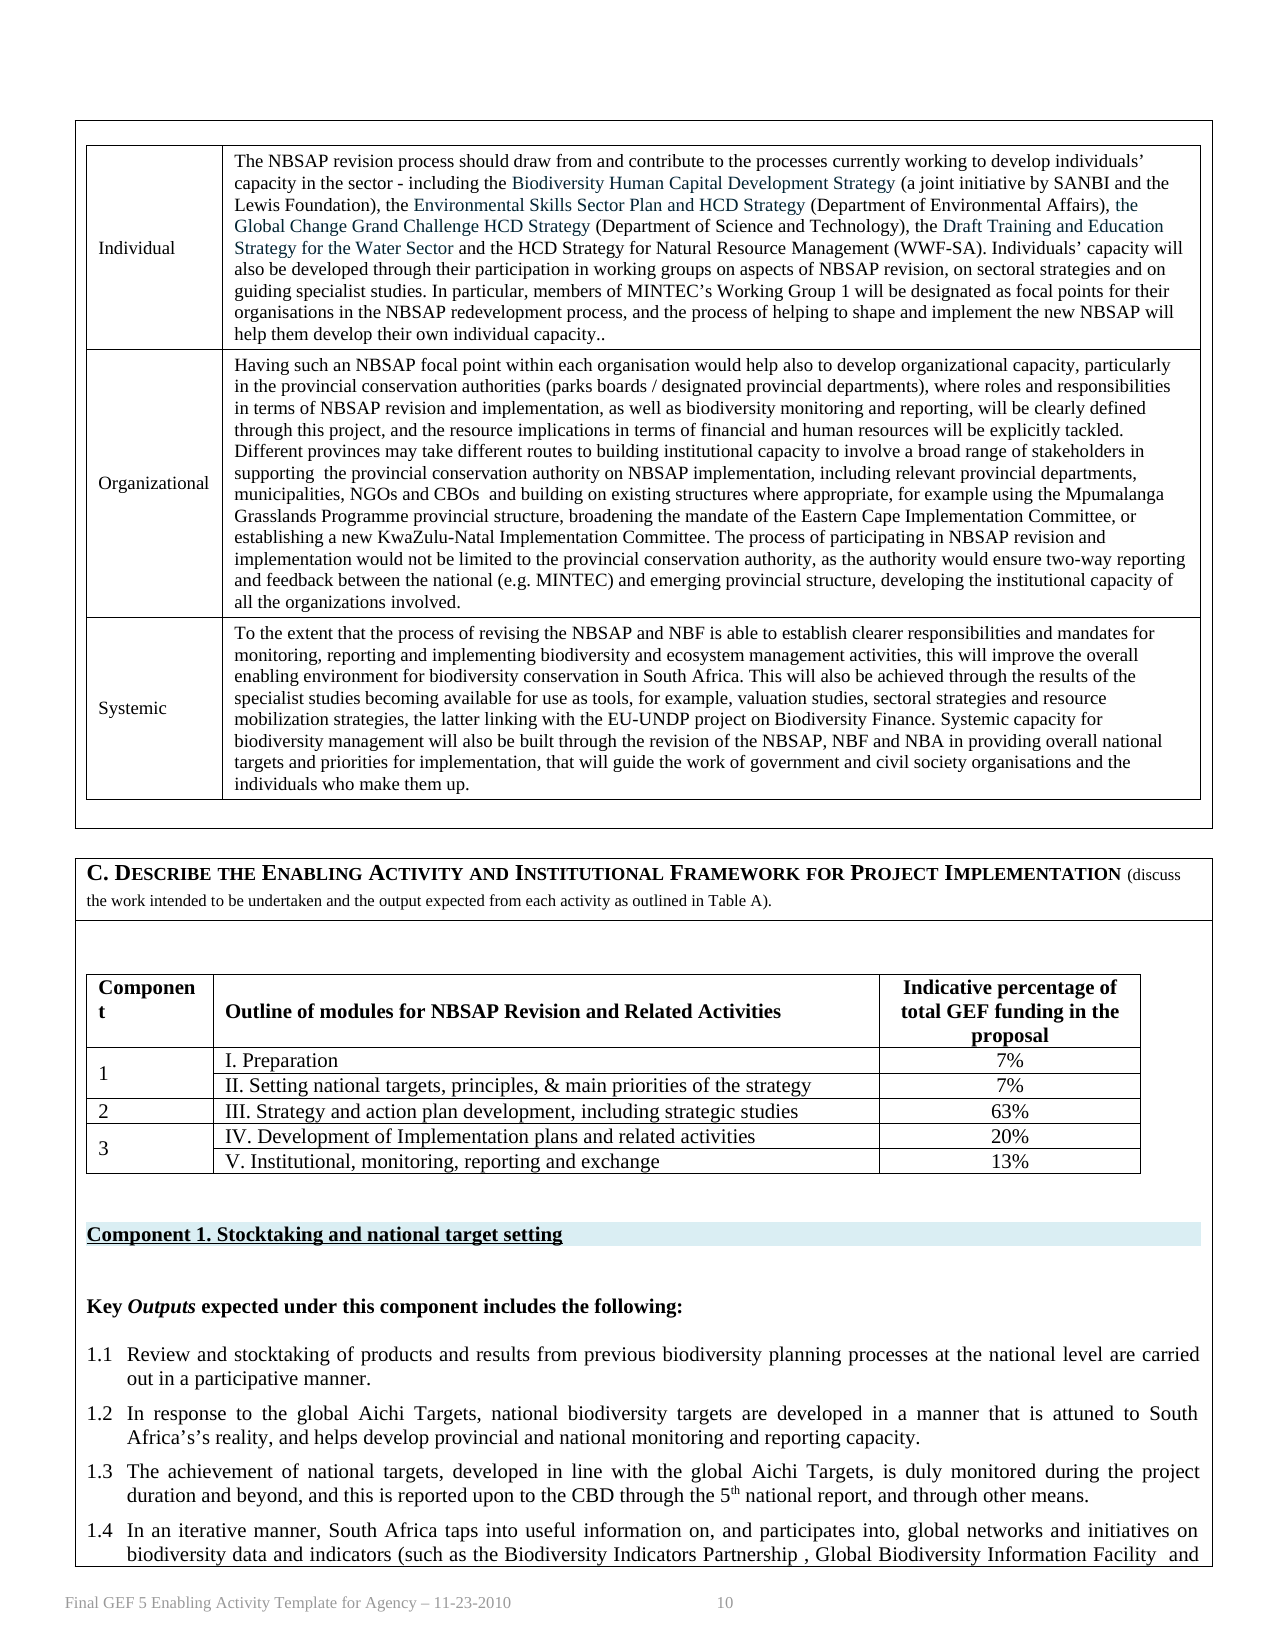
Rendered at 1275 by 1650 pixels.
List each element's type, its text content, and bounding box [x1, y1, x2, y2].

picture [631, 180, 637, 189]
picture [433, 243, 437, 253]
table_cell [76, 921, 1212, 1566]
picture [452, 223, 459, 230]
picture [1043, 223, 1050, 231]
picture [813, 180, 819, 189]
picture [448, 202, 454, 211]
picture [245, 243, 255, 254]
picture [320, 223, 327, 230]
picture [266, 223, 271, 232]
picture [416, 219, 424, 232]
picture [610, 177, 618, 189]
picture [689, 180, 697, 193]
picture [473, 202, 479, 211]
picture [329, 243, 333, 254]
picture [640, 180, 645, 189]
picture [590, 178, 594, 188]
picture [507, 200, 511, 211]
picture [334, 241, 340, 252]
picture [604, 200, 608, 210]
picture [972, 219, 977, 232]
picture [482, 202, 487, 211]
picture [379, 223, 385, 232]
picture [654, 180, 660, 189]
picture [312, 223, 319, 232]
picture [542, 223, 549, 232]
picture [1018, 223, 1025, 230]
picture [653, 202, 660, 209]
picture [540, 198, 548, 211]
picture [571, 180, 577, 187]
picture [279, 253, 292, 258]
picture [302, 241, 307, 254]
picture [726, 199, 736, 211]
picture [700, 199, 708, 211]
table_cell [76, 121, 1212, 828]
picture [1032, 223, 1038, 232]
picture [279, 245, 286, 253]
picture [1075, 219, 1082, 232]
picture [272, 223, 279, 232]
picture [316, 245, 322, 254]
picture [394, 245, 400, 254]
picture [496, 202, 502, 211]
picture [424, 202, 430, 211]
picture [540, 176, 547, 189]
picture [847, 180, 854, 189]
table_header C. Describe the Enabling Activity and Institutional Framework for Project Implementation (discuss the work intended to be undertaken and the output expected from each activity as outlined in Table A). [76, 859, 1212, 920]
picture [978, 221, 982, 232]
picture [773, 180, 781, 186]
picture [645, 202, 652, 211]
picture [754, 200, 764, 211]
